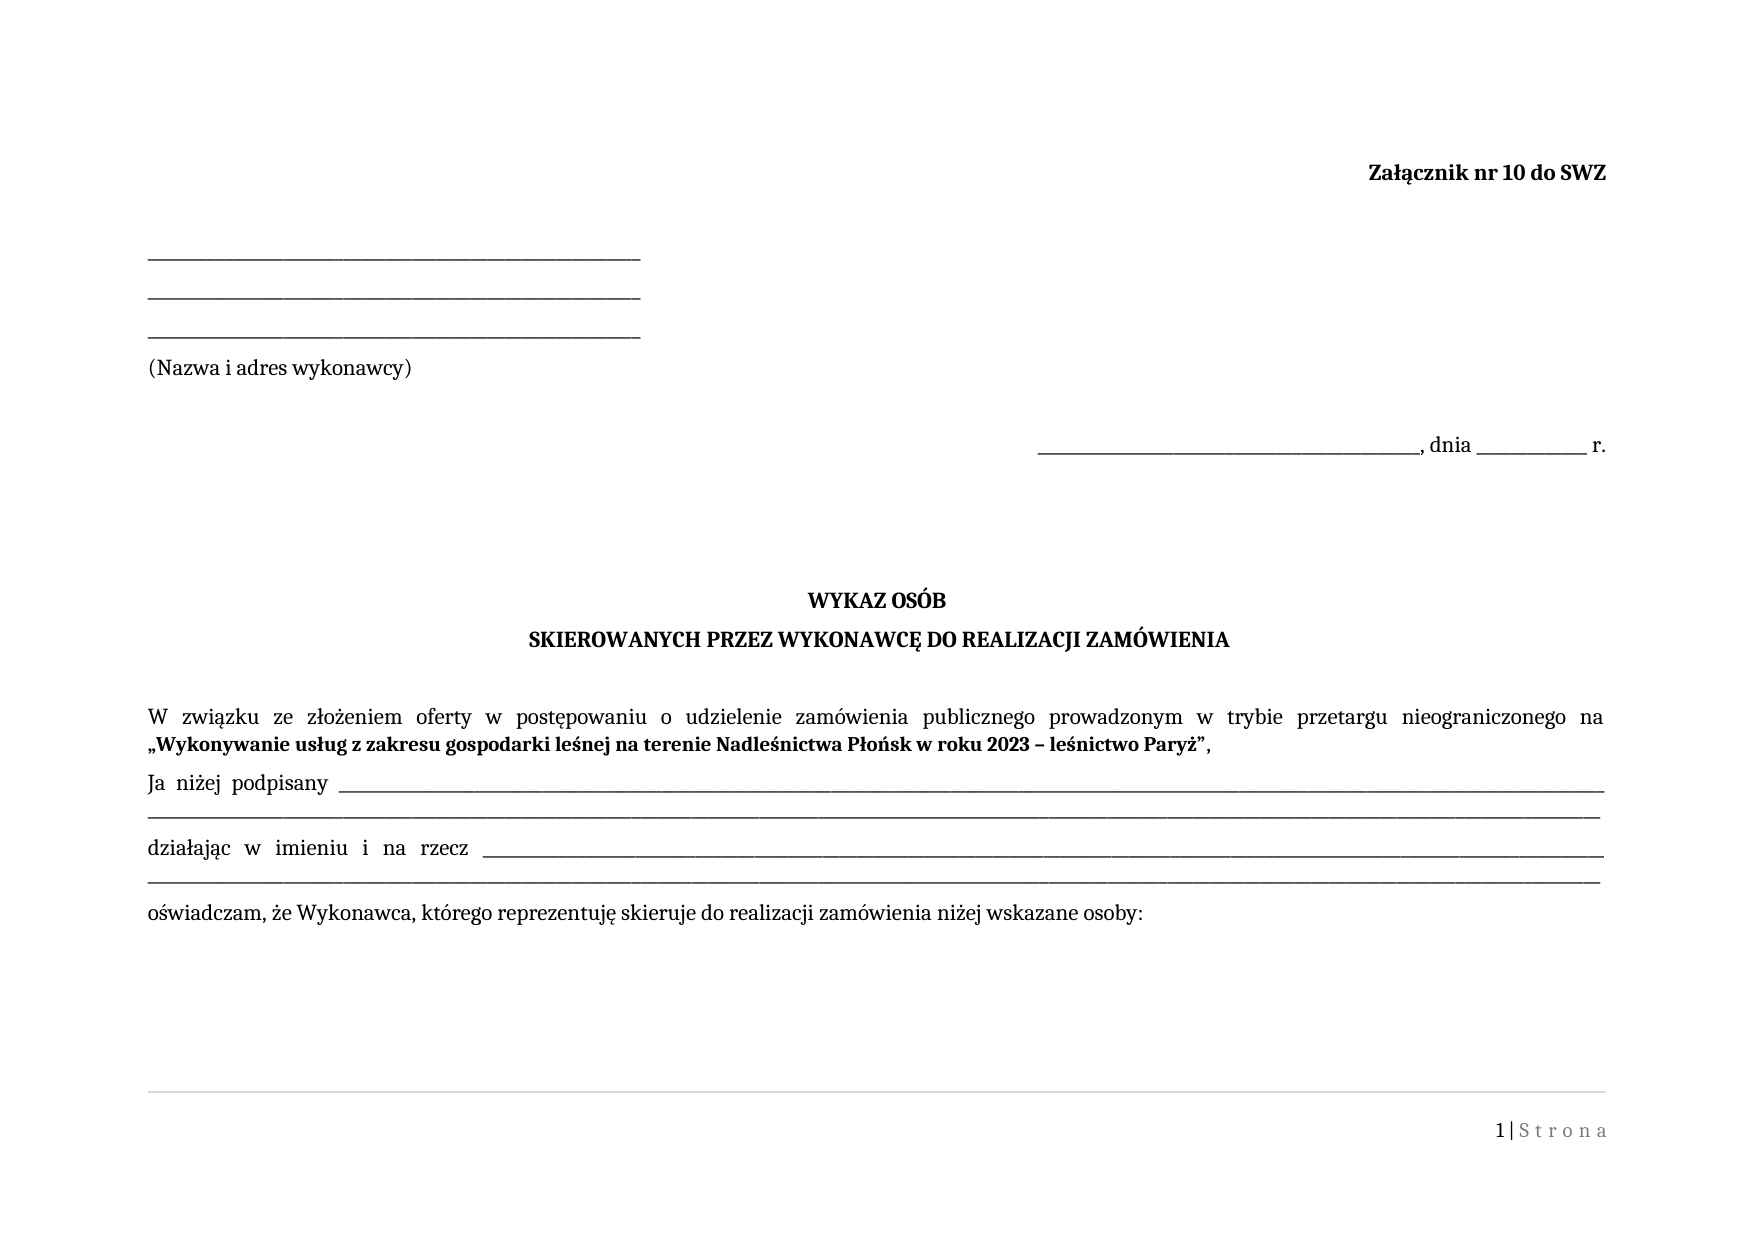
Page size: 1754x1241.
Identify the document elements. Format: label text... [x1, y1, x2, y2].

text działając w imieniu i na rzecz ____________________________________________________________________________________________________________________________________ ___________________________________________________________________________________________________________________________________________________________________________ [148, 834, 1606, 887]
text SKIEROWANYCH PRZEZ WYKONAWCĘ DO REALIZACJI ZAMÓWIENIA [148, 626, 1606, 653]
text Ja niżej podpisany _____________________________________________________________________________________________________________________________________________________ ___________________________________________________________________________________________________________________________________________________________________________ [148, 769, 1606, 822]
text W związku ze złożeniem oferty w postępowaniu o udzielenie zamówienia publicznego prowadzonym w trybie przetargu nieograniczonego na „Wykonywanie usług z zakresu gospodarki leśnej na terenie Nadleśnictwa Płońsk w roku 2023 – leśnictwo Paryż”, [148, 704, 1606, 757]
text __________________________________________________________ [148, 238, 1606, 264]
text __________________________________________________________ [148, 277, 1606, 303]
text Załącznik nr 10 do SWZ [148, 160, 1606, 186]
text _____________________________________________, dnia _____________ r. [148, 432, 1606, 458]
text (Nazwa i adres wykonawcy) [148, 354, 1606, 381]
text WYKAZ OSÓB [148, 587, 1606, 614]
text oświadczam, że Wykonawca, którego reprezentuję skieruje do realizacji zamówienia niżej wskazane osoby: [148, 900, 1606, 926]
text __________________________________________________________ [148, 316, 1606, 342]
